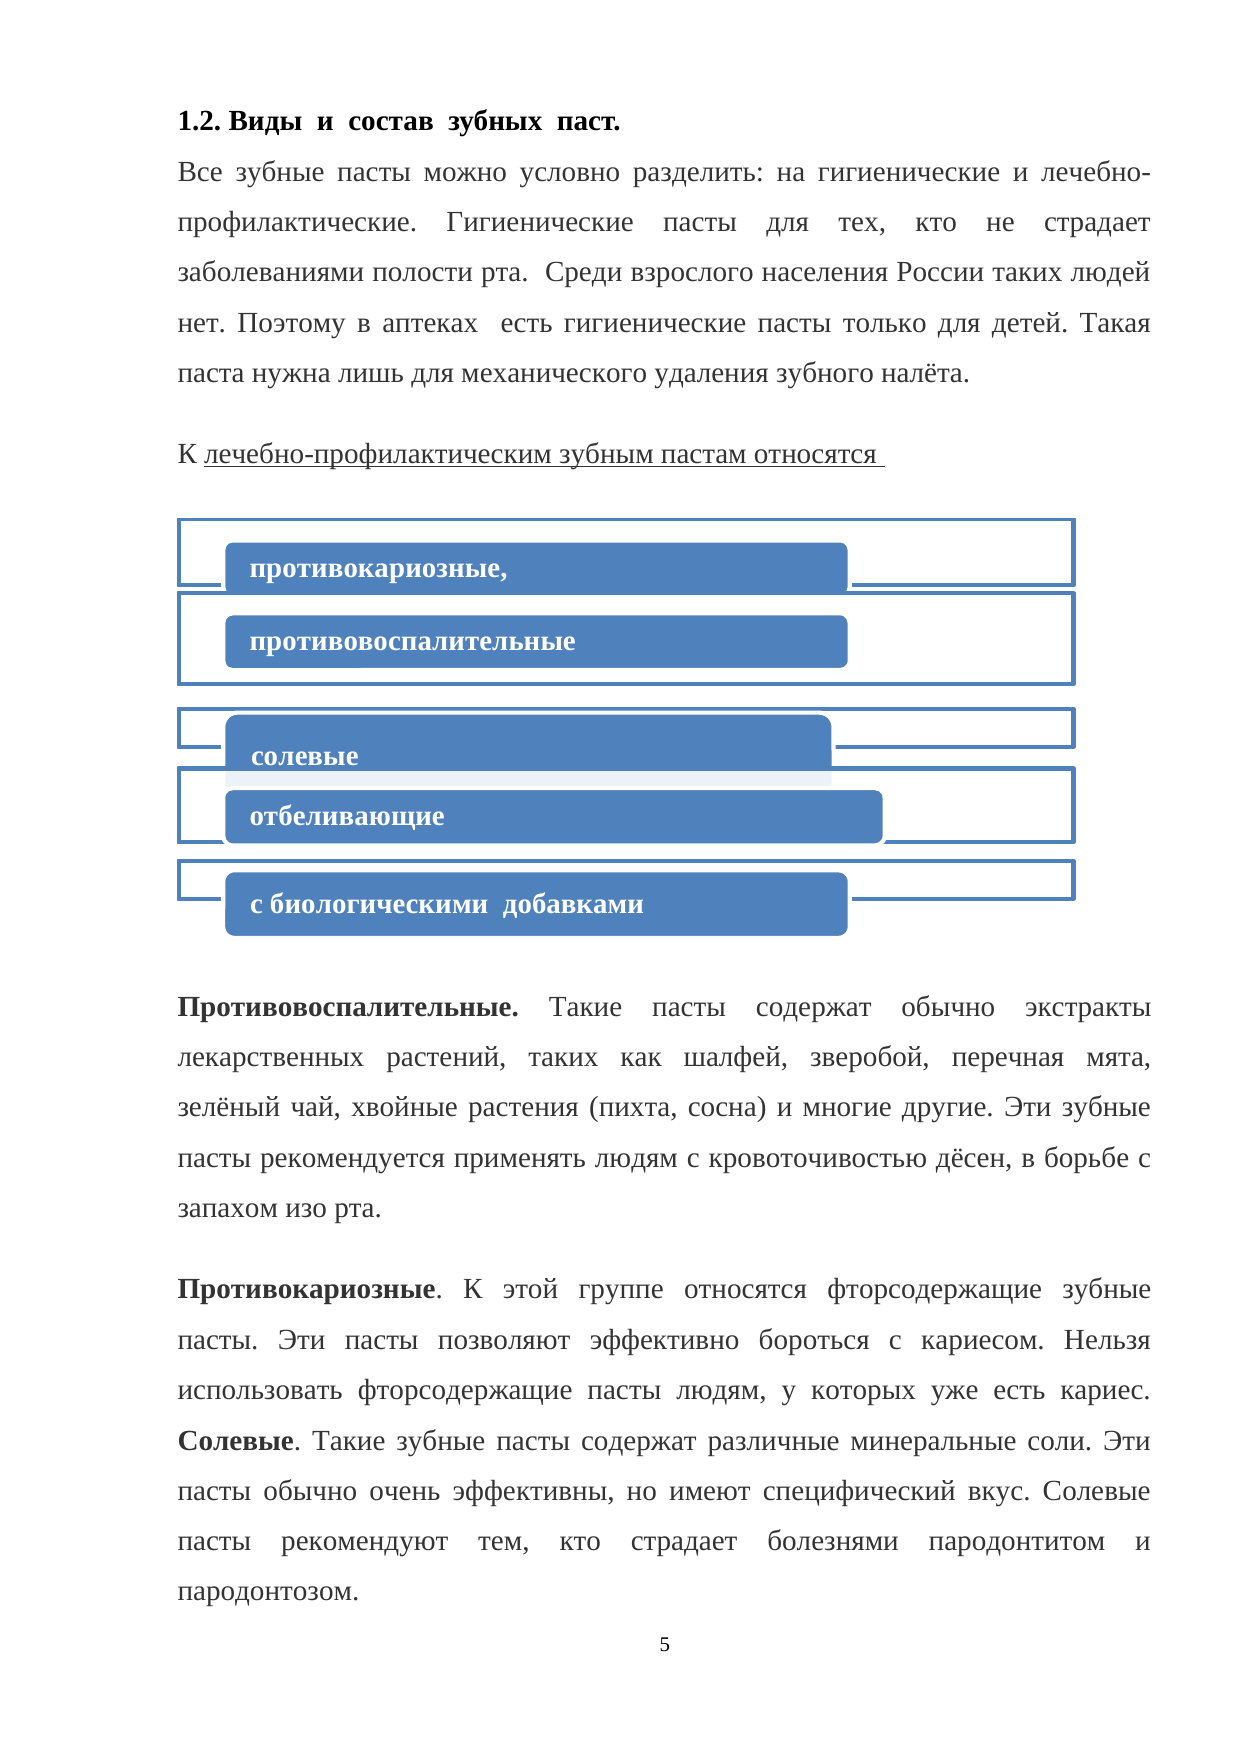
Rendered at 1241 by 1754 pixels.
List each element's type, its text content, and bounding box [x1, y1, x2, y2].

text Противокариозные. К этой группе относятся фторсодержащие зубные пасты. Эти пасты позволяют эффективно бороться с кариесом. Нельзя использовать фторсодержащие пасты людям, у которых уже есть кариес. Солевые. Такие зубные пасты содержат различные минеральные соли. Эти пасты обычно очень эффективны, но имеют специфический вкус. Солевые пасты рекомендуют тем, кто страдает болезнями пародонтитом и пародонтозом. [177, 1272, 1152, 1607]
text К лечебно-профилактическим зубным пастам относятся [177, 437, 1152, 470]
text Противовоспалительные. Такие пасты содержат обычно экстракты лекарственных растений, таких как шалфей, зверобой, перечная мята, зелёный чай, хвойные растения (пихта, сосна) и многие другие. Эти зубные пасты рекомендуется применять людям с кровоточивостью дёсен, в борьбе с запахом изо рта. [177, 989, 1152, 1224]
text 1.2. Виды и состав зубных паст. [177, 103, 1152, 137]
text Все зубные пасты можно условно разделить: на гигиенические и лечебно-профилактические. Гигиенические пасты для тех, кто не страдает заболеваниями полости рта. Среди взрослого населения России таких людей нет. Поэтому в аптеках есть гигиенические пасты только для детей. Такая паста нужна лишь для механического удаления зубного налёта. [177, 154, 1152, 388]
